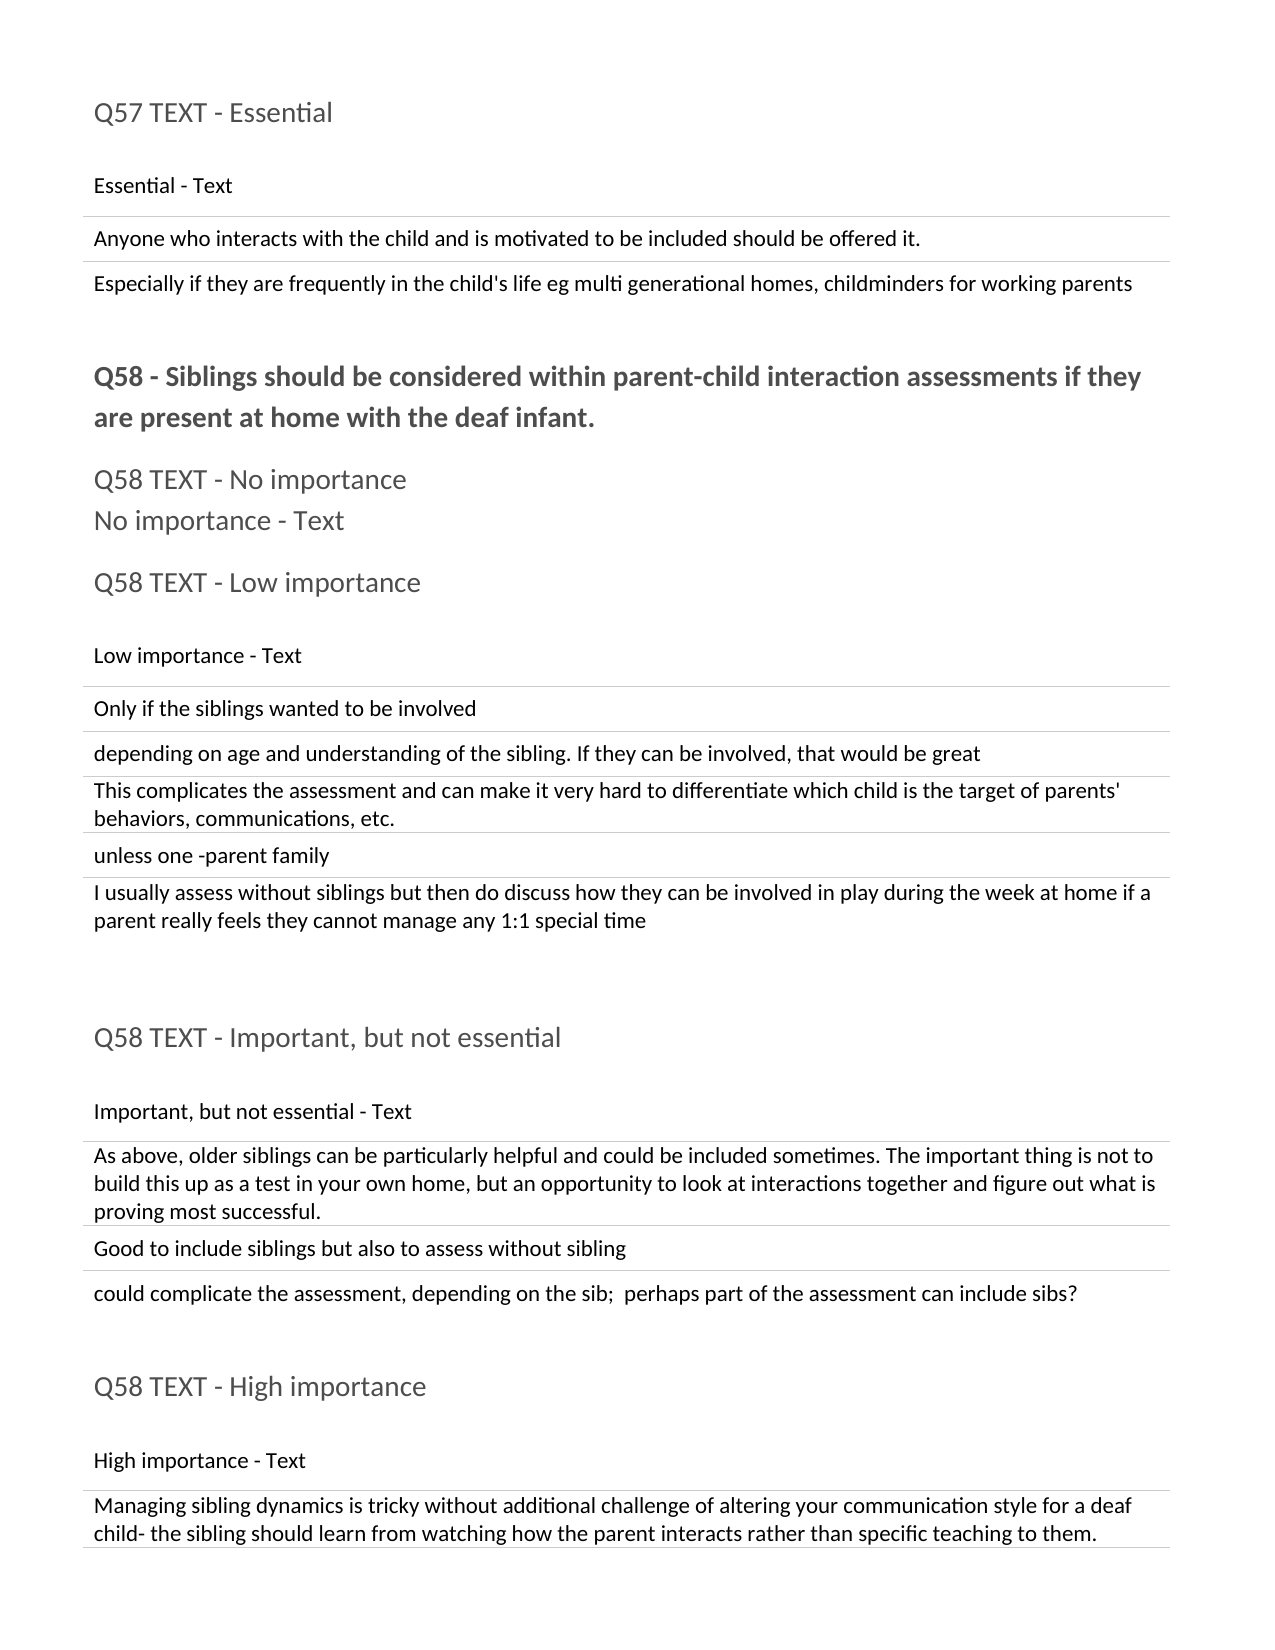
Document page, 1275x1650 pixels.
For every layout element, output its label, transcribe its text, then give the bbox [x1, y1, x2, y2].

text Q58 TEXT - Important, but not essential [94, 1019, 1181, 1055]
table_cell I usually assess without siblings but then do discuss how they can be involved in play during the week at home if a parent really feels they cannot manage any 1:1 special time [83, 878, 1170, 934]
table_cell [83, 1491, 1170, 1547]
table_cell depending on age and understanding of the sibling. If they can be involved, that would be great [83, 732, 1170, 776]
table_header Low importance - Text [83, 626, 1170, 686]
table_cell unless one -parent family [83, 833, 1170, 877]
table_header Essential - Text [83, 156, 1170, 216]
table_cell Only if the siblings wanted to be involved [83, 687, 1170, 731]
table_cell This complicates the assessment and can make it very hard to differentiate which child is the target of parents' behaviors, communications, etc. [83, 777, 1170, 832]
table_cell As above, older siblings can be particularly helpful and could be included sometimes. The important thing is not to build this up as a test in your own home, but an opportunity to look at interactions together and figure out what is proving most successful. [83, 1142, 1170, 1225]
text Q58 TEXT - No importance No importance - Text [94, 461, 1181, 538]
table_header High importance - Text [83, 1430, 1170, 1490]
text Q57 TEXT - Essential [94, 94, 1181, 129]
table_cell Especially if they are frequently in the child's life eg multi generational homes, childminders for working parents [83, 262, 1170, 306]
text Q58 TEXT - High importance [94, 1368, 1181, 1404]
text Q58 - Siblings should be considered within parent-child interaction assessments if they are present at home with the deaf infant. [94, 358, 1181, 435]
table_header Important, but not essential - Text [83, 1081, 1170, 1141]
text Q58 TEXT - Low importance [94, 564, 1181, 599]
table_cell Good to include siblings but also to assess without sibling [83, 1226, 1170, 1270]
table_cell Anyone who interacts with the child and is motivated to be included should be offered it. [83, 217, 1170, 261]
table_cell could complicate the assessment, depending on the sib; perhaps part of the assessment can include sibs? [83, 1271, 1170, 1315]
